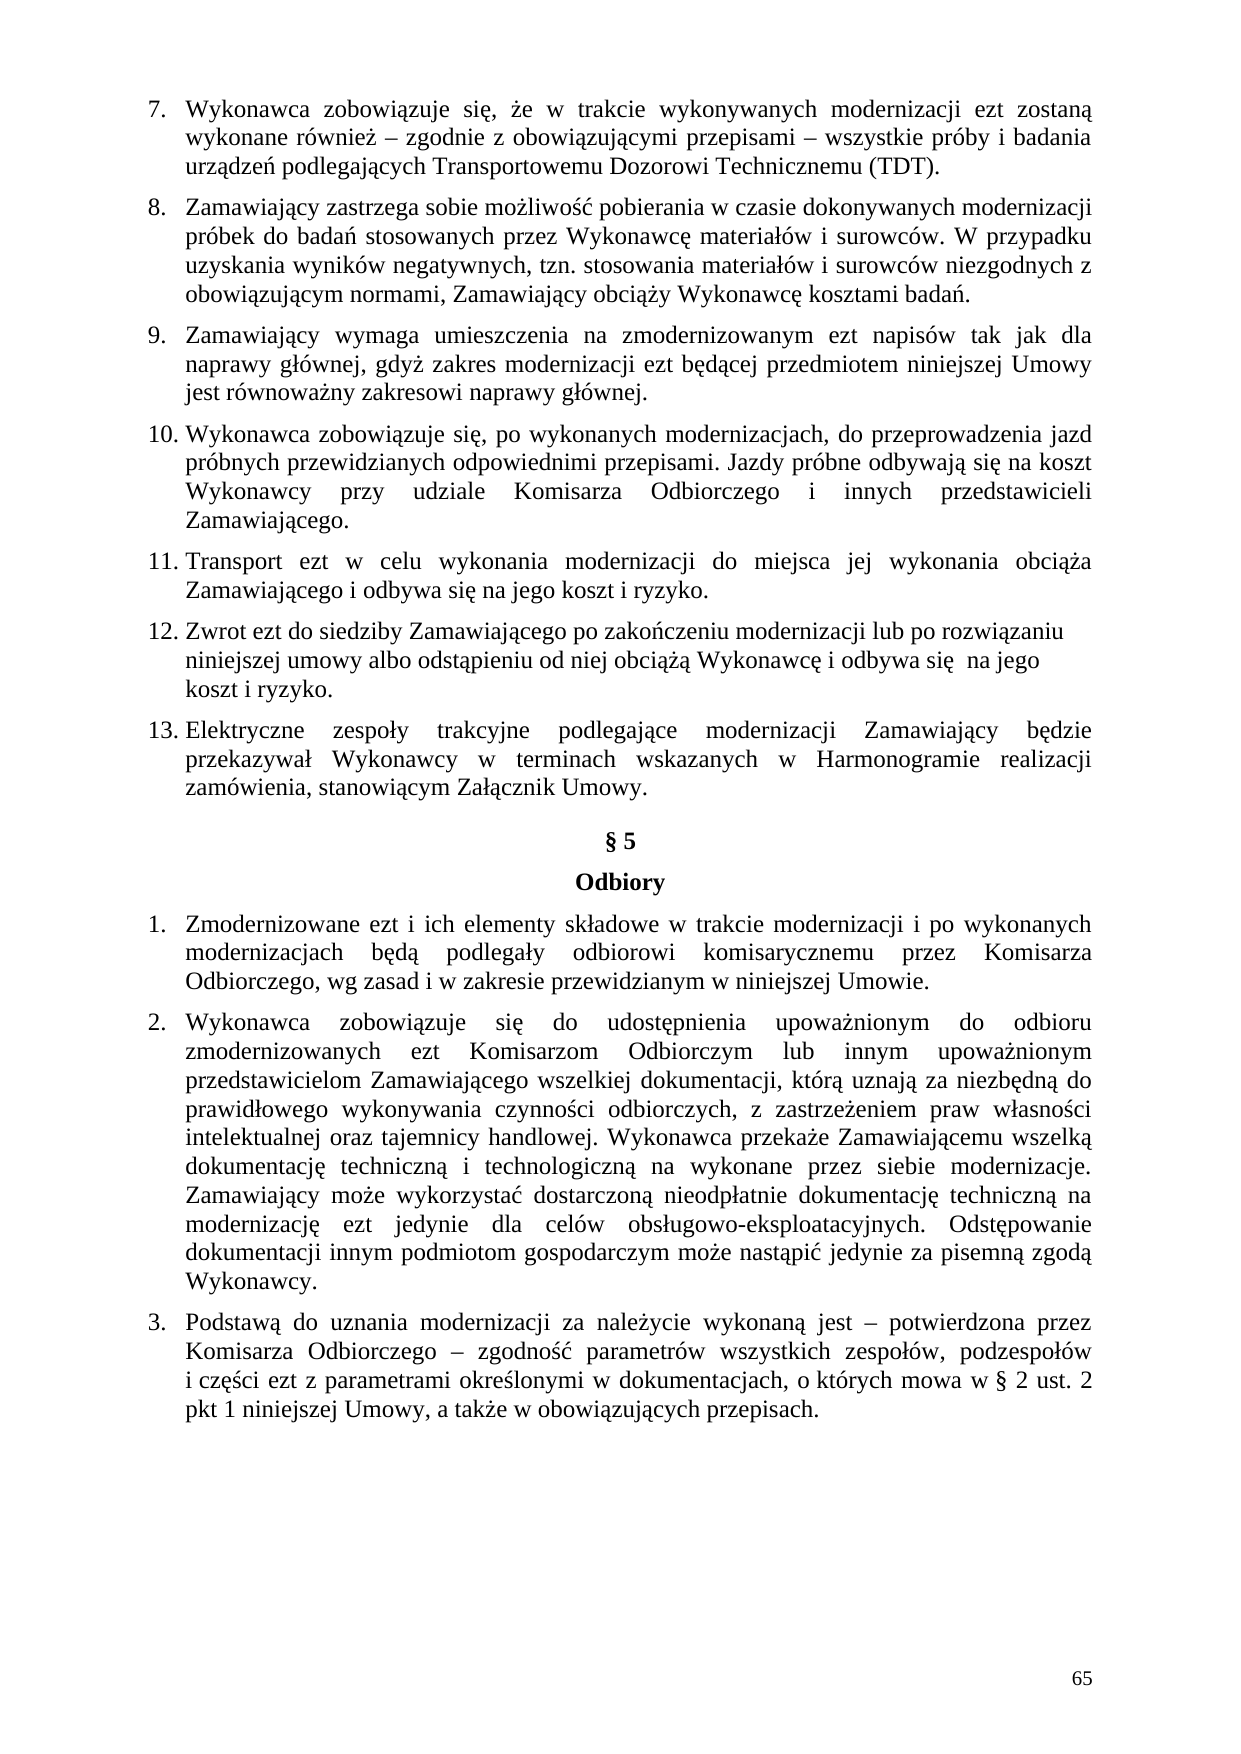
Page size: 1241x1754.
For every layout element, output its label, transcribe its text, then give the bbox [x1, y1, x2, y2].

list Zmodernizowane ezt i ich elementy składowe w trakcie modernizacji i po wykonanych modernizacjach będą podlegały odbiorowi komisarycznemu przez Komisarza Odbiorczego, wg zasad i w zakresie przewidzianym w niniejszej Umowie. [148, 909, 1092, 995]
list Zamawiający zastrzega sobie możliwość pobierania w czasie dokonywanych modernizacji próbek do badań stosowanych przez Wykonawcę materiałów i surowców. W przypadku uzyskania wyników negatywnych, tzn. stosowania materiałów i surowców niezgodnych z obowiązującym normami, Zamawiający obciąży Wykonawcę kosztami badań. [148, 192, 1092, 307]
list Wykonawca zobowiązuje się, po wykonanych modernizacjach, do przeprowadzenia jazd próbnych przewidzianych odpowiednimi przepisami. Jazdy próbne odbywają się na koszt Wykonawcy przy udziale Komisarza Odbiorczego i innych przedstawicieli Zamawiającego. [148, 419, 1092, 534]
list Elektryczne zespoły trakcyjne podlegające modernizacji Zamawiający będzie przekazywał Wykonawcy w terminach wskazanych w Harmonogramie realizacji zamówienia, stanowiącym Załącznik Umowy. [148, 715, 1092, 801]
subtitle Odbiory [148, 867, 1092, 896]
list Wykonawca zobowiązuje się do udostępnienia upoważnionym do odbioru zmodernizowanych ezt Komisarzom Odbiorczym lub innym upoważnionym przedstawicielom Zamawiającego wszelkiej dokumentacji, którą uznają za niezbędną do prawidłowego wykonywania czynności odbiorczych, z zastrzeżeniem praw własności intelektualnej oraz tajemnicy handlowej. Wykonawca przekaże Zamawiającemu wszelką dokumentację techniczną i technologiczną na wykonane przez siebie modernizacje. Zamawiający może wykorzystać dostarczoną nieodpłatnie dokumentację techniczną na modernizację ezt jedynie dla celów obsługowo-eksploatacyjnych. Odstępowanie dokumentacji innym podmiotom gospodarczym może nastąpić jedynie za pisemną zgodą Wykonawcy. [148, 1007, 1092, 1295]
list Zwrot ezt do siedziby Zamawiającego po zakończeniu modernizacji lub po rozwiązaniu niniejszej umowy albo odstąpieniu od niej obciążą Wykonawcę i odbywa się na jego koszt i ryzyko. [148, 616, 1092, 702]
subtitle § 5 [148, 826, 1092, 855]
list Transport ezt w celu wykonania modernizacji do miejsca jej wykonania obciąża Zamawiającego i odbywa się na jego koszt i ryzyko. [148, 546, 1092, 604]
list Podstawą do uznania modernizacji za należycie wykonaną jest – potwierdzona przez Komisarza Odbiorczego – zgodność parametrów wszystkich zespołów, podzespołów i części ezt z parametrami określonymi w dokumentacjach, o których mowa w § 2 ust. 2 pkt 1 niniejszej Umowy, a także w obowiązujących przepisach. [148, 1307, 1092, 1422]
list Wykonawca zobowiązuje się, że w trakcie wykonywanych modernizacji ezt zostaną wykonane również – zgodnie z obowiązującymi przepisami – wszystkie próby i badania urządzeń podlegających Transportowemu Dozorowi Technicznemu (TDT). [148, 94, 1092, 180]
list Zamawiający wymaga umieszczenia na zmodernizowanym ezt napisów tak jak dla naprawy głównej, gdyż zakres modernizacji ezt będącej przedmiotem niniejszej Umowy jest równoważny zakresowi naprawy głównej. [148, 320, 1092, 406]
